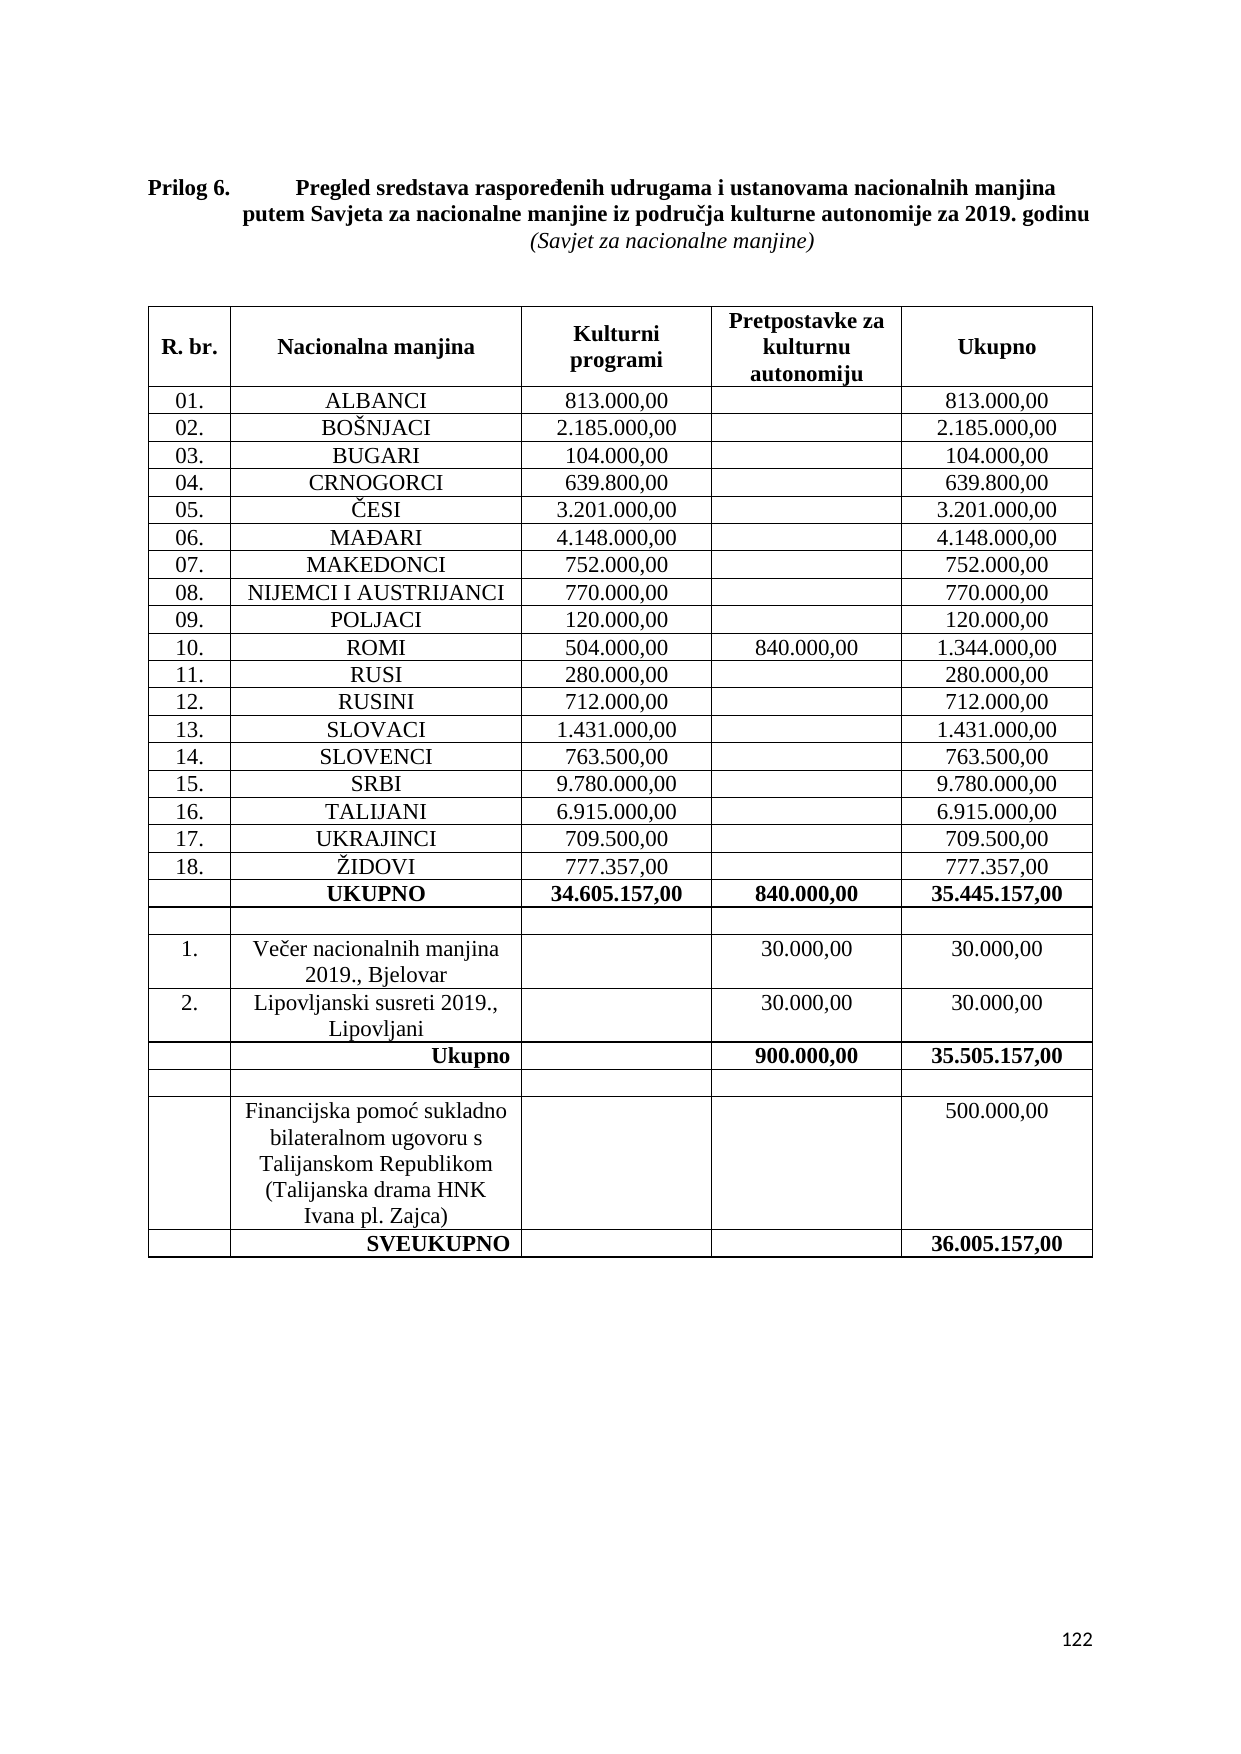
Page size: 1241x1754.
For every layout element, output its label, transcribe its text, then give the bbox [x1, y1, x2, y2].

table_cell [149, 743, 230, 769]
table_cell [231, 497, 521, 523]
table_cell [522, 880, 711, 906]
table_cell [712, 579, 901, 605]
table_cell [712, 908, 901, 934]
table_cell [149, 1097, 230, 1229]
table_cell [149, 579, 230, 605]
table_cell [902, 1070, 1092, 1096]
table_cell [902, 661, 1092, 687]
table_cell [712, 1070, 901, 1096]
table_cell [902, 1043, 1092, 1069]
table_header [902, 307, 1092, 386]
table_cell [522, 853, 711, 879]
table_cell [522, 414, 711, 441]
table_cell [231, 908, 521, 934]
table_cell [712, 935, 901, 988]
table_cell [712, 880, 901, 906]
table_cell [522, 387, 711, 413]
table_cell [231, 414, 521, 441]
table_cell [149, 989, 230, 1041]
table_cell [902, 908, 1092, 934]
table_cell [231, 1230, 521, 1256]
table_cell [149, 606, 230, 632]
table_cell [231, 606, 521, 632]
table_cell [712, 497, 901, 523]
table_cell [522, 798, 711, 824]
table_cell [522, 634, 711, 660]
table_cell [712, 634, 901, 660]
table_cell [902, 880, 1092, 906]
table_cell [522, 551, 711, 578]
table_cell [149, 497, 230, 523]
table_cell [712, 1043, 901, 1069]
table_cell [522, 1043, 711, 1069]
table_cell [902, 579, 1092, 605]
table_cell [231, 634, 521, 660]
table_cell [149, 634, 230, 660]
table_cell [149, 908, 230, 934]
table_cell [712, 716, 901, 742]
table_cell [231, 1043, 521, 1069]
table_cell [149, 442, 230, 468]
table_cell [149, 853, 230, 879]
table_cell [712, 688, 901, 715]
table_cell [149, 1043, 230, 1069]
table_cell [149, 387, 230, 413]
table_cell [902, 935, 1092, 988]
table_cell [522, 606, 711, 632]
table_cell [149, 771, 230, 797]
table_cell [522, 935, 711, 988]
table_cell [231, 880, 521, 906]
text Pregled sredstava raspoređenih udrugama i ustanovama nacionalnih manjina [148, 174, 1092, 200]
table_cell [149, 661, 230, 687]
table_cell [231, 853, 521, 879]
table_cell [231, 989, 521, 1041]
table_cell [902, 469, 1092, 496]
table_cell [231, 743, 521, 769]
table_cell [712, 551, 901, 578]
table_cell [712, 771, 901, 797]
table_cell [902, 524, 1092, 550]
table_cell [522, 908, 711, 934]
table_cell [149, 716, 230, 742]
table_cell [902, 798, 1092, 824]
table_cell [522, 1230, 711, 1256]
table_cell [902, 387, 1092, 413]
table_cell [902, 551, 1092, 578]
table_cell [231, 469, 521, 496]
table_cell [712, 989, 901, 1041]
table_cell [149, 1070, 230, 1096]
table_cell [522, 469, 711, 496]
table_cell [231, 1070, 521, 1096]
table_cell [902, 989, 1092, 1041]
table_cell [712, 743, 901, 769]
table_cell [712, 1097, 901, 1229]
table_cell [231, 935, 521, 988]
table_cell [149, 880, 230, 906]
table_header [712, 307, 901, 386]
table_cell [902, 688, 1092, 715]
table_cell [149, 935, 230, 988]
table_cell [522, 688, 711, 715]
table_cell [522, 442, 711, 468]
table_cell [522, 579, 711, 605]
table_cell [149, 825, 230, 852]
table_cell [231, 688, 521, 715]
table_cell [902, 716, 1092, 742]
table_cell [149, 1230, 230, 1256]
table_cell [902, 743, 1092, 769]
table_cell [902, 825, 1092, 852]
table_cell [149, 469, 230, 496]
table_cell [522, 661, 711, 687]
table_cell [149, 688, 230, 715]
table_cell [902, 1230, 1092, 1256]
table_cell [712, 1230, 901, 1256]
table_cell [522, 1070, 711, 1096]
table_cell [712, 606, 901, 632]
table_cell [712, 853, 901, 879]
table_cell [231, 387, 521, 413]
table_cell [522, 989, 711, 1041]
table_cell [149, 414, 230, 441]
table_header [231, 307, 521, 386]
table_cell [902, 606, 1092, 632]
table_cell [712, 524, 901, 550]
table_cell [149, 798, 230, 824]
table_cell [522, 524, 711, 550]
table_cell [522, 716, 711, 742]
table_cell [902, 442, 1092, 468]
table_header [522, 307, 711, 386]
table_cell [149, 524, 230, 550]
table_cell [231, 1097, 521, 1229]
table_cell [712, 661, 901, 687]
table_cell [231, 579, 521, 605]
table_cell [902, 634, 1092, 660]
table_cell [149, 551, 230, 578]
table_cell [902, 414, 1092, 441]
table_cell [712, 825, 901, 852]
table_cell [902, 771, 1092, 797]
list putem Savjeta za nacionalne manjine iz područja kulturne autonomije za 2019. godinu [185, 200, 1092, 227]
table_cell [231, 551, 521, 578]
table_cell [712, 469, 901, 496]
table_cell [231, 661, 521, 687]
text (Savjet za nacionalne manjine) [148, 227, 1092, 253]
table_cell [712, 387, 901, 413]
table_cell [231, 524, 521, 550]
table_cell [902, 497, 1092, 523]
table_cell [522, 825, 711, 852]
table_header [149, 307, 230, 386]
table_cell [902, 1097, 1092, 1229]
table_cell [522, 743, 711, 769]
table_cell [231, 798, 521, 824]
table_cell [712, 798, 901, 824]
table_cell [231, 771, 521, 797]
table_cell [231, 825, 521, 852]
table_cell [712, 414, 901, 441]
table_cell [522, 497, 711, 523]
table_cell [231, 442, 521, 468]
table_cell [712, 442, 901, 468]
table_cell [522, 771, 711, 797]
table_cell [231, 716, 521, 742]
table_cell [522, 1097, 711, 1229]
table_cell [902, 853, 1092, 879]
